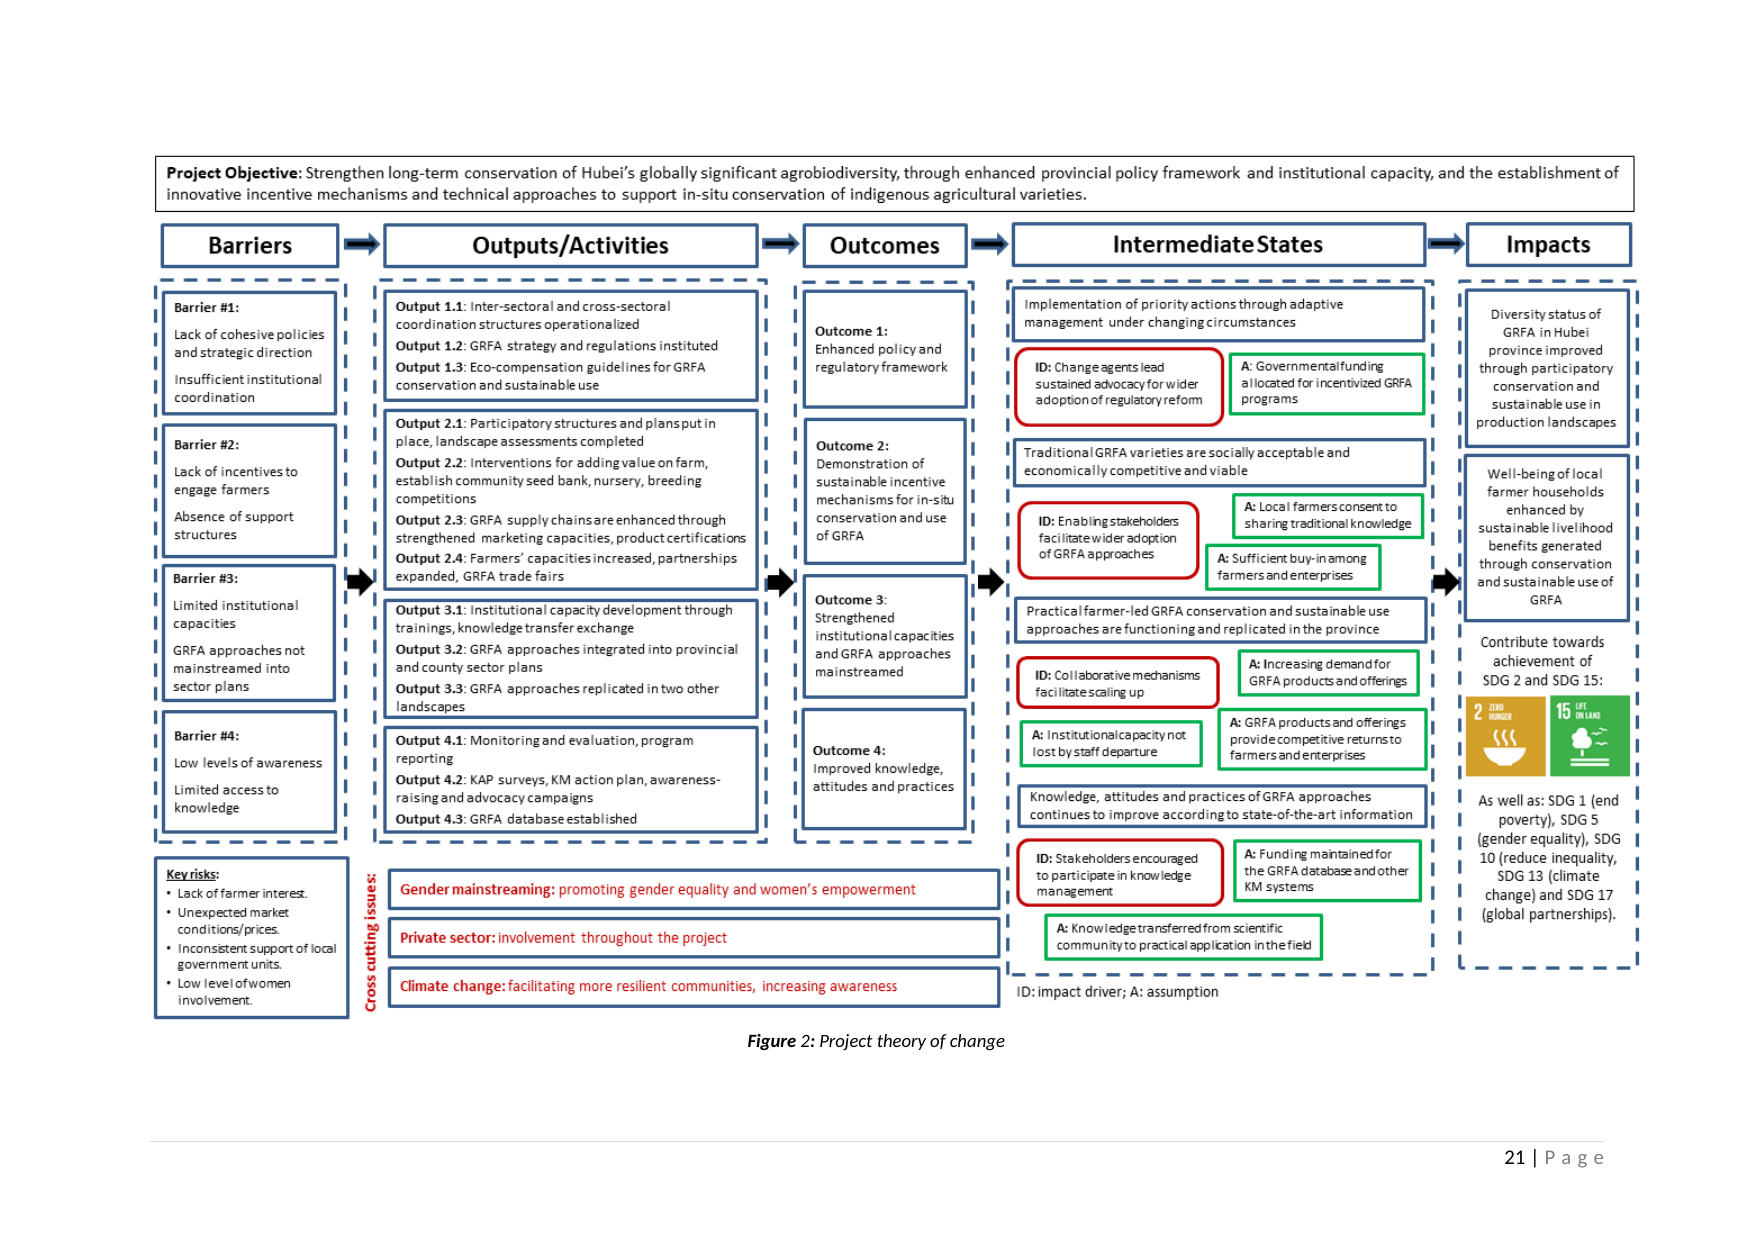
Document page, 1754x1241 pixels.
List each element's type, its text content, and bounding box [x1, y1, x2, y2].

picture [150, 150, 1647, 1023]
text Figure 2: Project theory of change [150, 1029, 1604, 1052]
